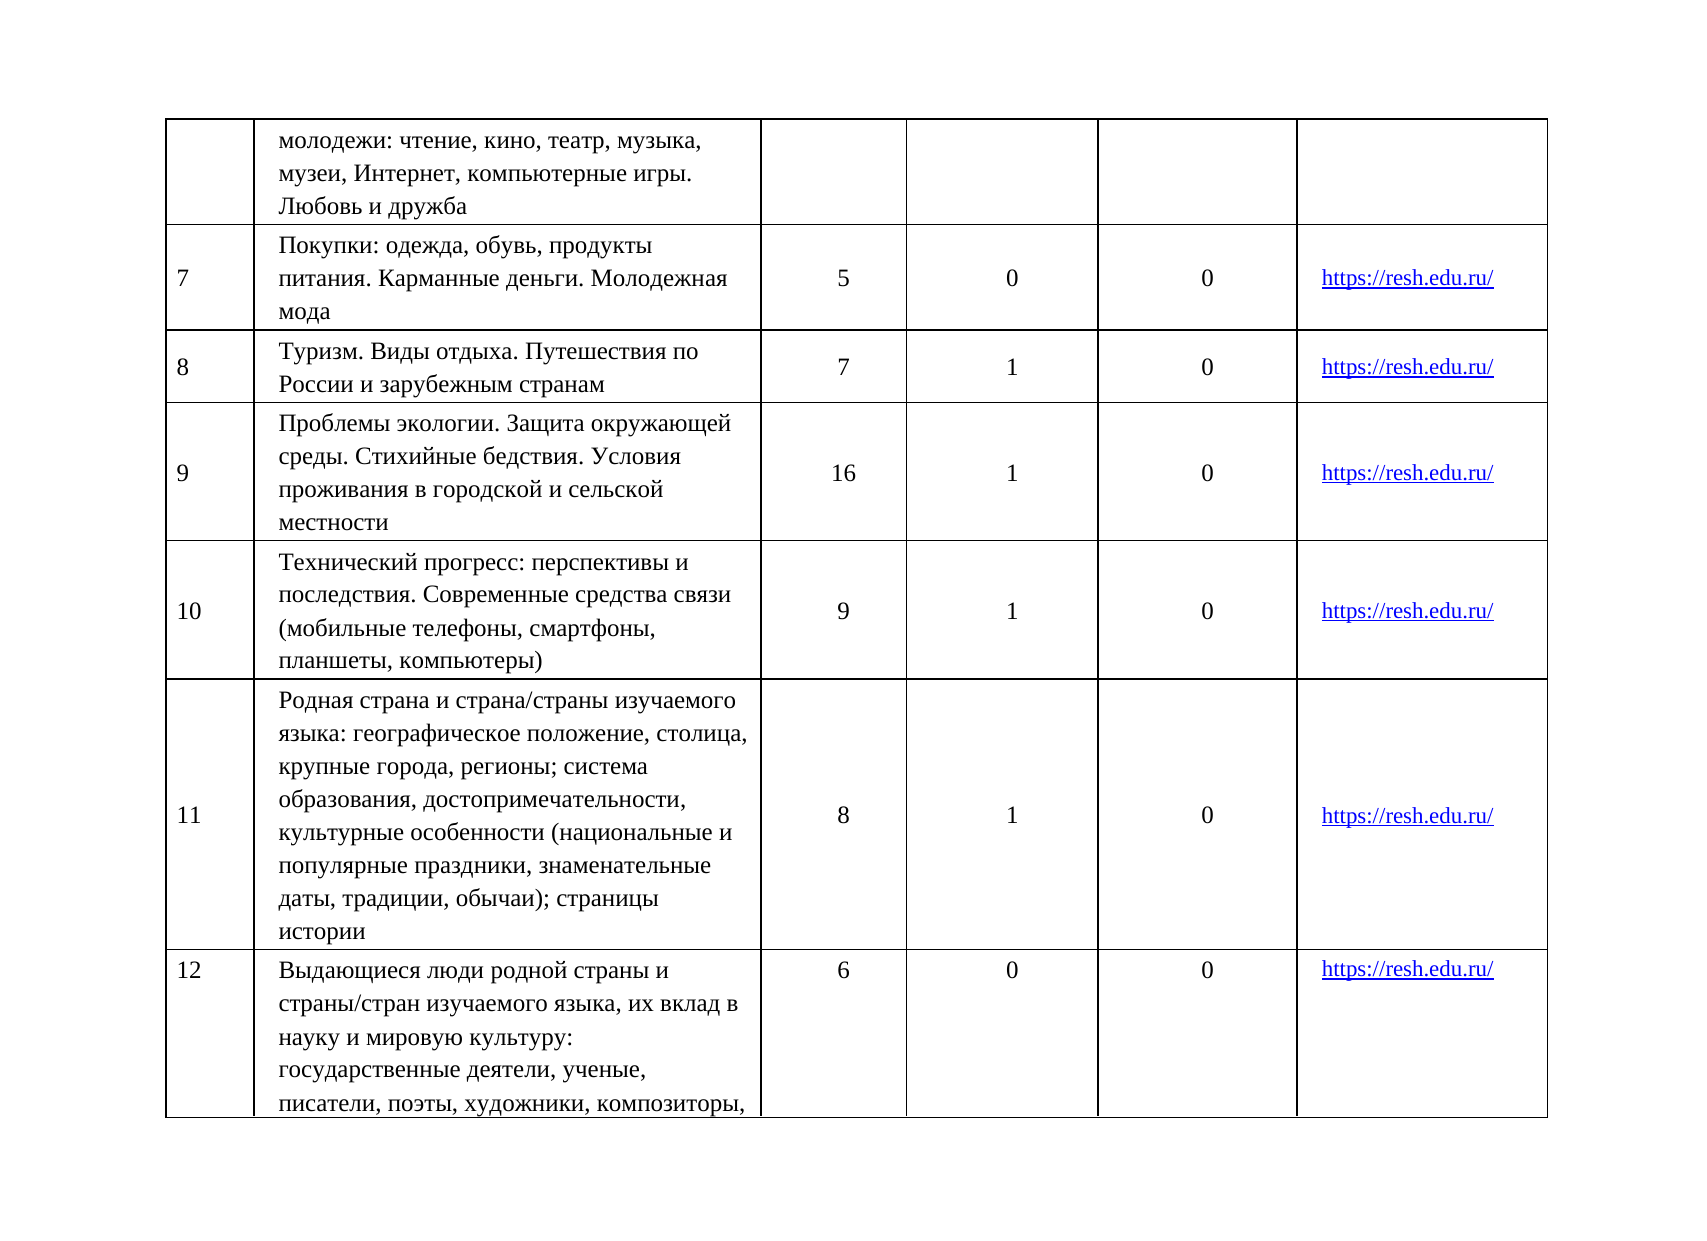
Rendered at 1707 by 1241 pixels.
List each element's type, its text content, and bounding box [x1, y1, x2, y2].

table_cell 16 [762, 403, 906, 540]
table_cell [1298, 950, 1547, 1116]
table_cell 0 [1099, 120, 1296, 223]
table_cell 1 [907, 403, 1097, 540]
table_cell 12 [167, 950, 253, 1116]
table_cell Покупки: одежда, обувь, продукты питания. Карманные деньги. Молодежная мода [255, 225, 760, 329]
table_cell https://resh.edu.ru/ [1298, 331, 1547, 401]
table_cell 7 [167, 225, 253, 329]
table_cell 0 [1099, 680, 1296, 949]
table_cell 6 [762, 950, 906, 1116]
table_cell 1 [907, 120, 1097, 223]
table_cell Туризм. Виды отдыха. Путешествия по России и зарубежным странам [255, 331, 760, 401]
table_cell 5 [762, 225, 906, 329]
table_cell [255, 120, 760, 223]
table_cell 0 [907, 950, 1097, 1116]
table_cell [1298, 120, 1547, 223]
table_cell 10 [167, 541, 253, 678]
table_cell Родная страна и страна/страны изучаемого языка: географическое положение, столица, крупные города, регионы; система образования, достопримечательности, культурные особенности (национальные и популярные праздники, знаменательные даты, традиции, обычаи); страницы истории [255, 680, 760, 949]
table_cell 0 [1099, 331, 1296, 401]
table_cell https://resh.edu.ru/ [1298, 225, 1547, 329]
table_cell 11 [167, 680, 253, 949]
table_cell 1 [907, 331, 1097, 401]
table_cell 7 [762, 331, 906, 401]
table_cell 9 [762, 541, 906, 678]
table_cell 1 [907, 680, 1097, 949]
table_cell 9 [167, 403, 253, 540]
table_cell https://resh.edu.ru/ [1298, 541, 1547, 678]
table_cell 6 [167, 120, 253, 223]
table_cell 8 [762, 680, 906, 949]
table_cell https://resh.edu.ru/ [1298, 680, 1547, 949]
table_cell 0 [1099, 225, 1296, 329]
table_cell 1 [907, 541, 1097, 678]
table_cell 0 [1099, 403, 1296, 540]
table_cell Проблемы экологии. Защита окружающей среды. Стихийные бедствия. Условия проживания в городской и сельской местности [255, 403, 760, 540]
table_cell 13 [762, 120, 906, 223]
table_cell Технический прогресс: перспективы и последствия. Современные средства связи (мобильные телефоны, смартфоны, планшеты, компьютеры) [255, 541, 760, 678]
table_cell https://resh.edu.ru/ [1298, 403, 1547, 540]
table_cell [255, 950, 760, 1116]
table_cell 0 [907, 225, 1097, 329]
table_cell 8 [167, 331, 253, 401]
table_cell 0 [1099, 541, 1296, 678]
table_cell 0 [1099, 950, 1296, 1116]
